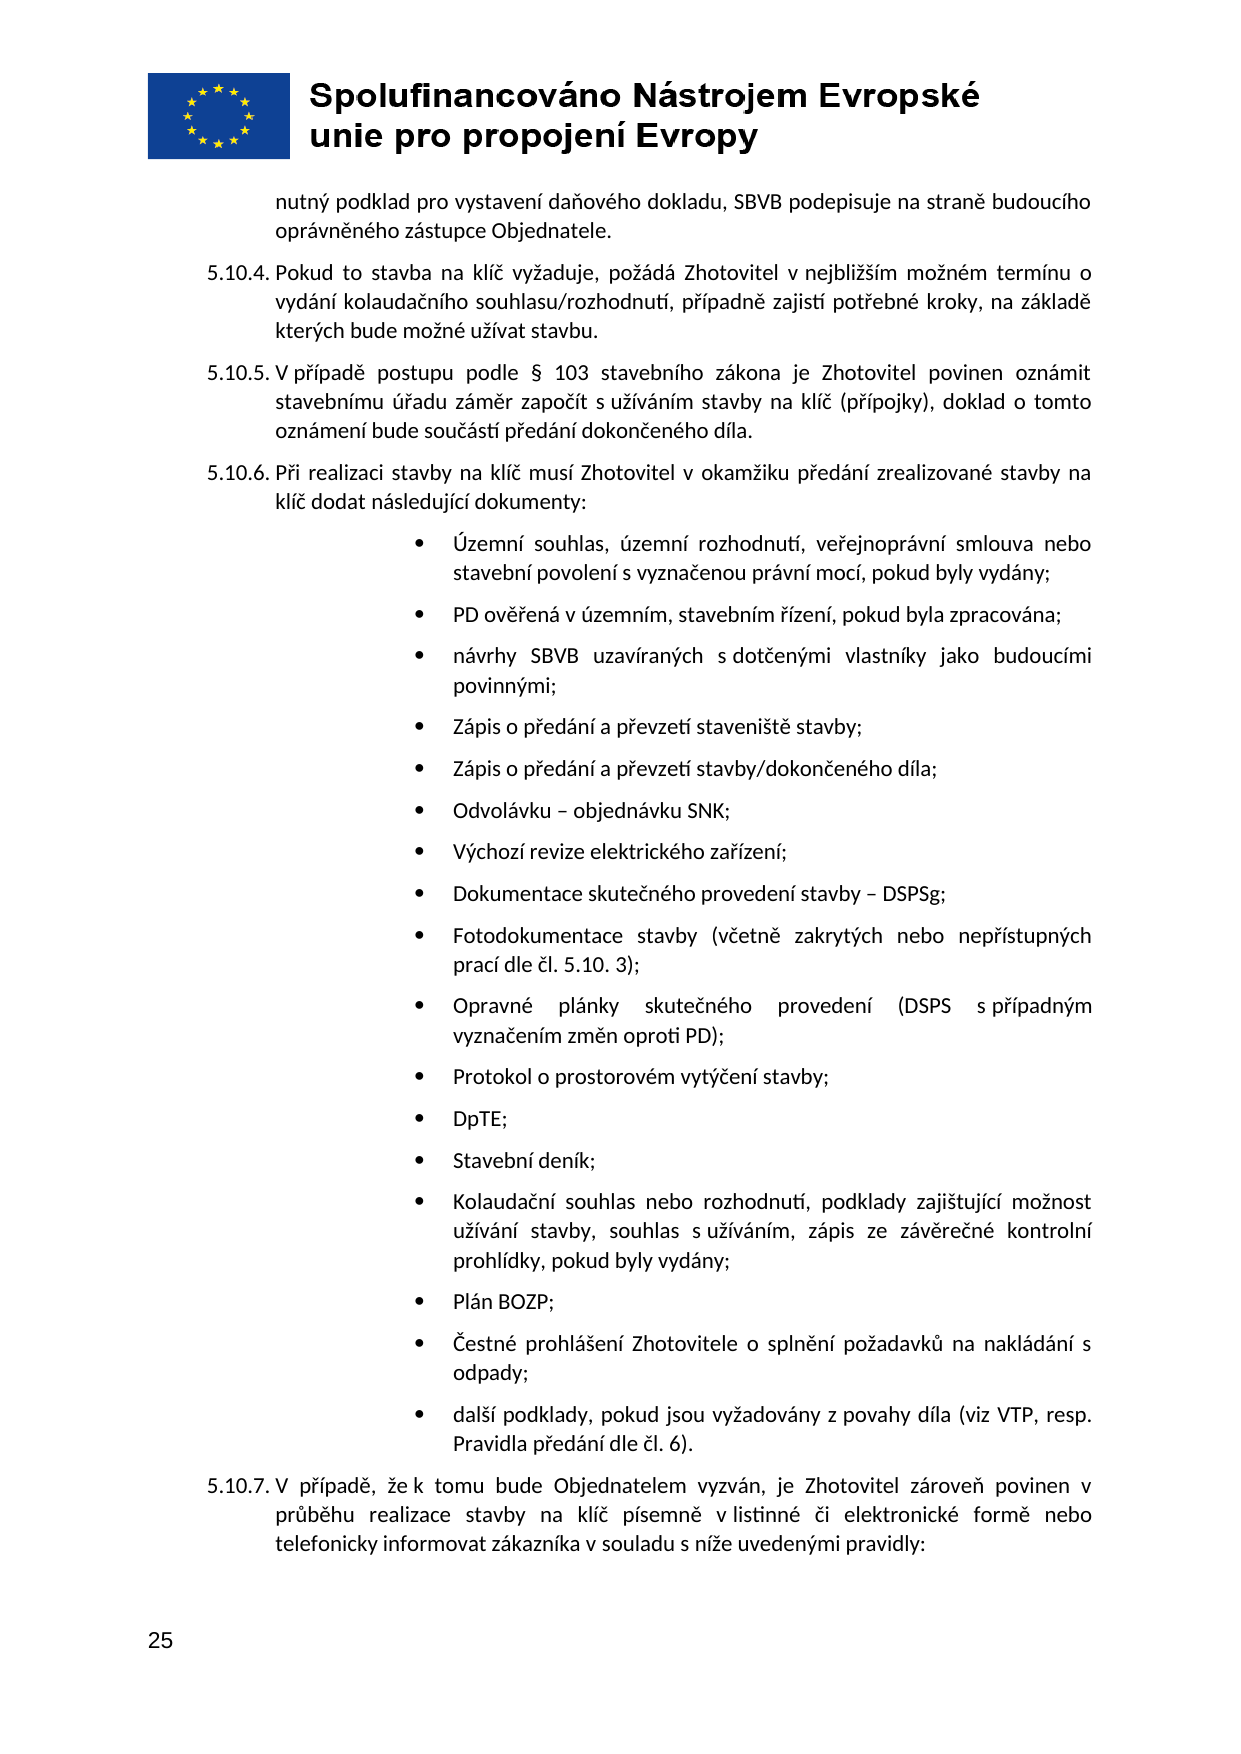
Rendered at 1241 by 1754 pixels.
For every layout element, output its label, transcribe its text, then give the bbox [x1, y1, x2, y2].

list DpTE; [415, 1103, 1093, 1132]
list Pokud to stavba na klíč vyžaduje, požádá Zhotovitel v nejbližším možném termínu o vydání kolaudačního souhlasu/rozhodnutí, případně zajistí potřebné kroky, na základě kterých bude možné užívat stavbu. [207, 257, 1093, 345]
list Při realizaci stavby na klíč musí Zhotovitel v okamžiku předání zrealizované stavby na klíč dodat následující dokumenty: [207, 457, 1093, 516]
list Opravné plánky skutečného provedení (DSPS s případným vyznačením změn oproti PD); [415, 991, 1093, 1049]
list Dokumentace skutečného provedení stavby – DSPSg; [415, 878, 1093, 907]
list Výchozí revize elektrického zařízení; [415, 836, 1093, 866]
list Zápis o předání a převzetí stavby/dokončeného díla; [415, 753, 1093, 782]
list PD ověřená v územním, stavebním řízení, pokud byla zpracována; [415, 599, 1093, 628]
list Územní souhlas, územní rozhodnutí, veřejnoprávní smlouva nebo stavební povolení s vyznačenou právní mocí, pokud byly vydány; [415, 528, 1093, 586]
list Stavební deník; [415, 1145, 1093, 1174]
list Čestné prohlášení Zhotovitele o splnění požadavků na nakládání s odpady; [415, 1328, 1093, 1386]
picture [147, 73, 991, 160]
list Kolaudační souhlas nebo rozhodnutí, podklady zajištující možnost užívání stavby, souhlas s užíváním, zápis ze závěrečné kontrolní prohlídky, pokud byly vydány; [415, 1186, 1093, 1274]
list V případě postupu podle § 103 stavebního zákona je Zhotovitel povinen oznámit stavebnímu úřadu záměr započít s užíváním stavby na klíč (přípojky), doklad o tomto oznámení bude součástí předání dokončeného díla. [207, 357, 1093, 445]
list Plán BOZP; [415, 1286, 1093, 1316]
list další podklady, pokud jsou vyžadovány z povahy díla (viz VTP, resp. Pravidla předání dle čl. 6). [415, 1399, 1093, 1457]
list návrhy SBVB uzavíraných s dotčenými vlastníky jako budoucími povinnými; [415, 641, 1093, 699]
list V případě, že k tomu bude Objednatelem vyzván, je Zhotovitel zároveň povinen v průběhu realizace stavby na klíč písemně v listinné či elektronické formě nebo telefonicky informovat zákazníka v souladu s níže uvedenými pravidly: [207, 1470, 1093, 1557]
list Fotodokumentace stavby (včetně zakrytých nebo nepřístupných prací dle čl. 5.10. 3); [415, 920, 1093, 978]
list Odvolávku – objednávku SNK; [415, 795, 1093, 824]
list Protokol o prostorovém vytýčení stavby; [415, 1061, 1093, 1091]
list Zápis o předání a převzetí staveniště stavby; [415, 711, 1093, 741]
